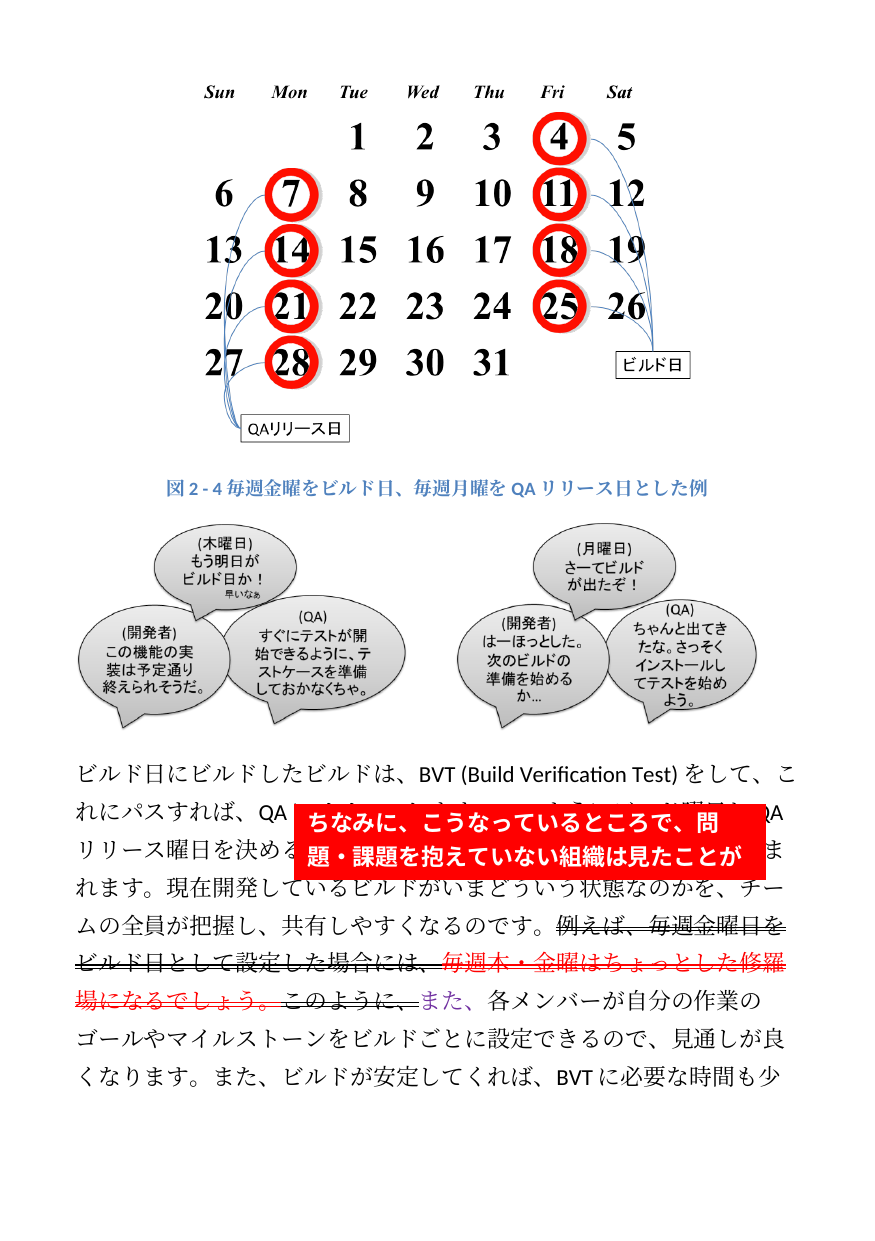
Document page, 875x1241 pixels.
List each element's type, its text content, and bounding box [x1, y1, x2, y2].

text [75, 756, 799, 1092]
text 図2 - 4 毎週金曜をビルド日、毎週月曜をQAリリース日とした例 [75, 474, 799, 501]
picture [454, 521, 759, 732]
picture [180, 75, 694, 449]
picture [75, 522, 408, 732]
